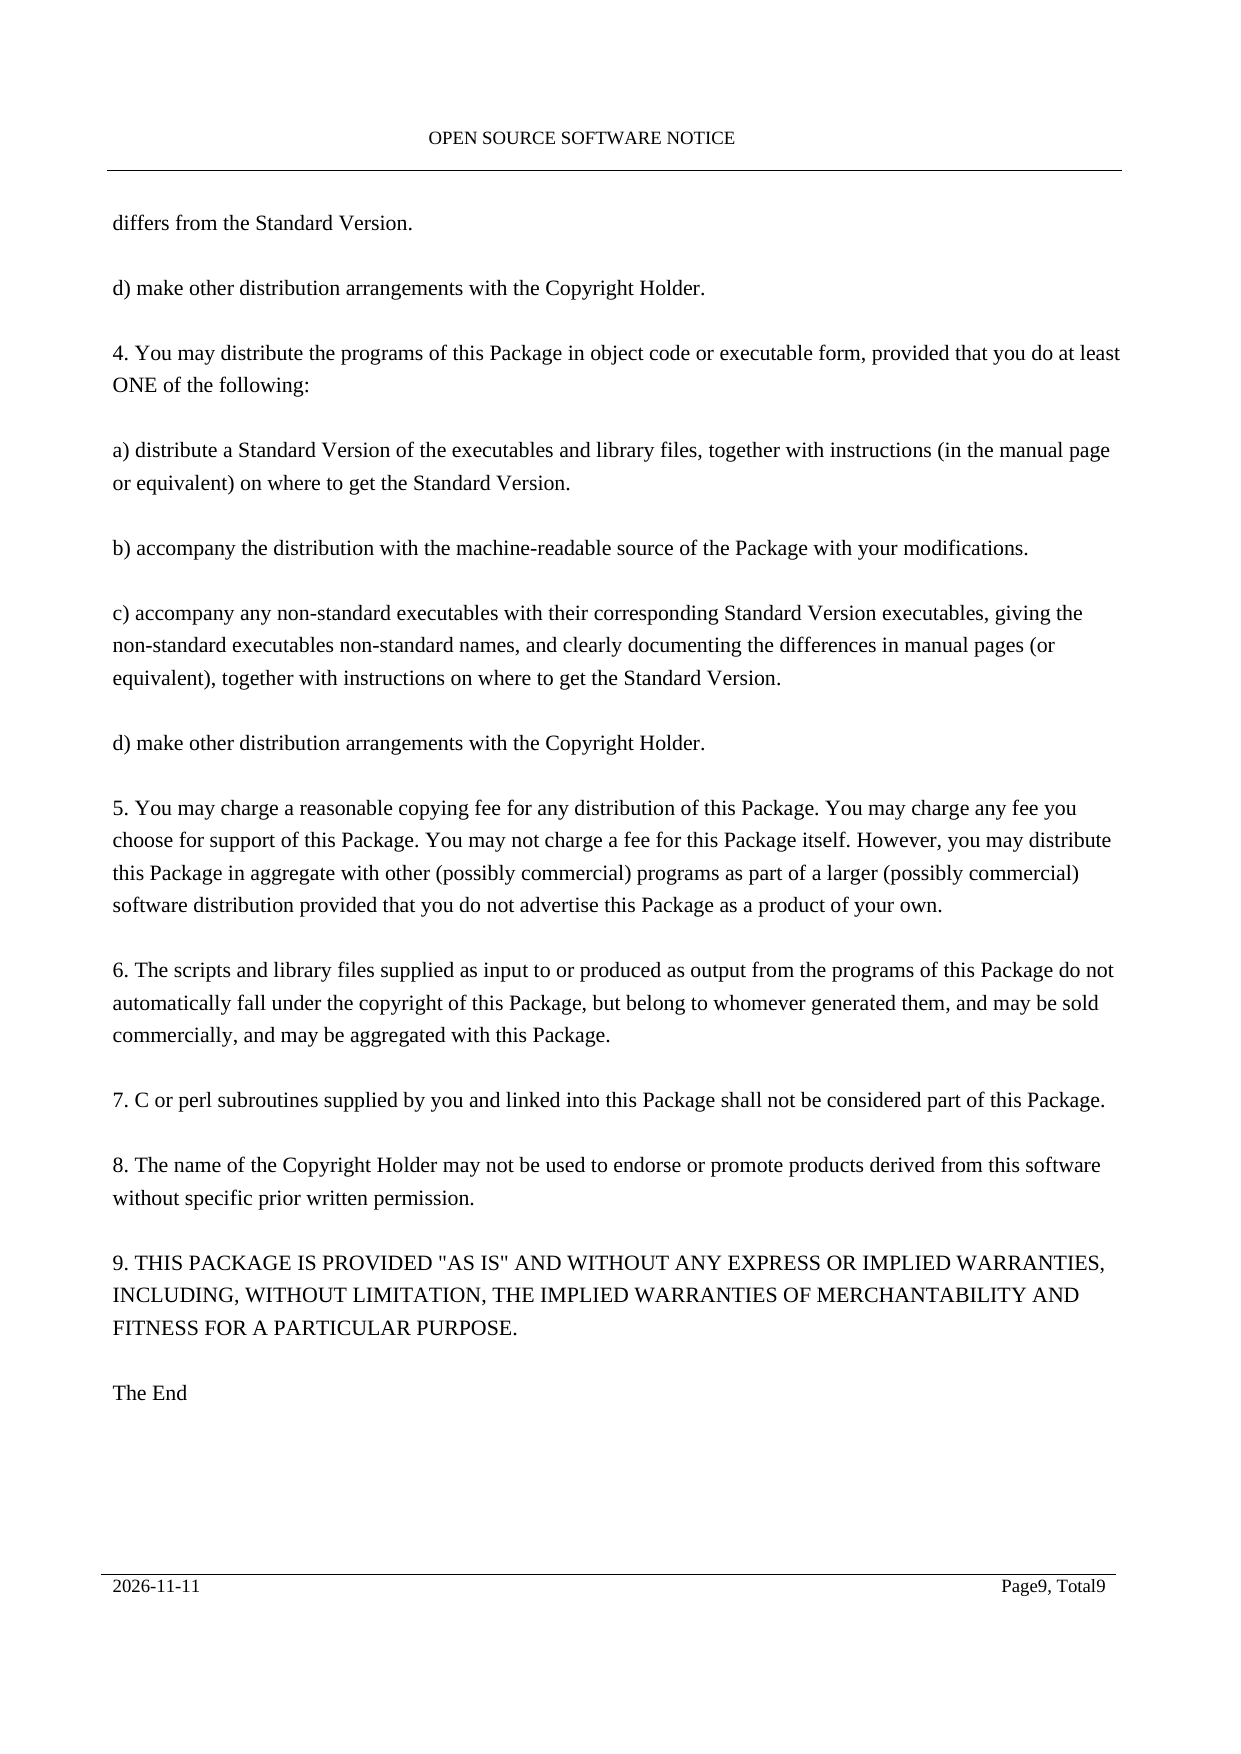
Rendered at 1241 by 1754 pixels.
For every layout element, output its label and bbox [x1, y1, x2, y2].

text [112, 206, 1128, 1409]
